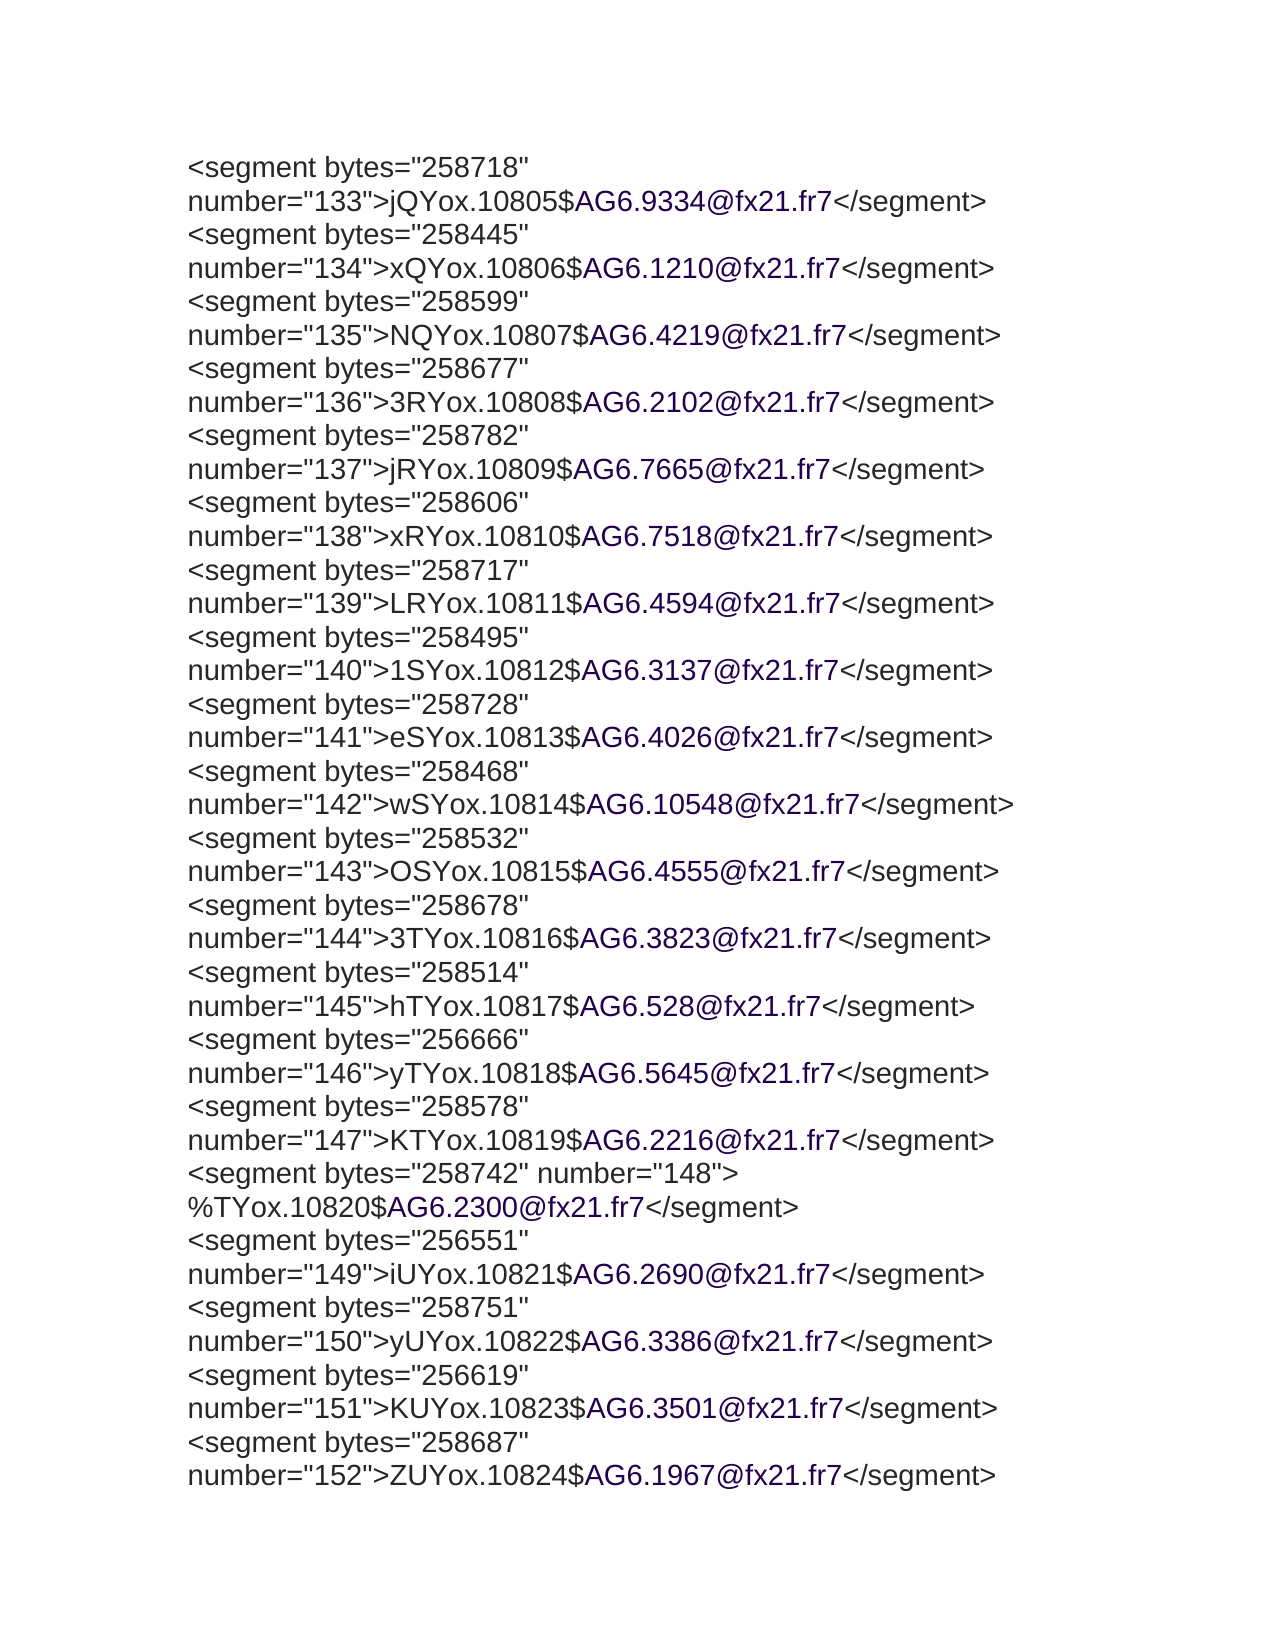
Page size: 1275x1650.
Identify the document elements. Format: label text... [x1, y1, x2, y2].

text <segment bytes="258599" number="135">NQYox.10807$AG6.4219@fx21.fr7</segment> [187, 284, 1087, 351]
text <segment bytes="258728" number="141">eSYox.10813$AG6.4026@fx21.fr7</segment> [187, 687, 1087, 754]
text <segment bytes="258495" number="140">1SYox.10812$AG6.3137@fx21.fr7</segment> [187, 619, 1087, 687]
text <segment bytes="258445" number="134">xQYox.10806$AG6.1210@fx21.fr7</segment> [187, 217, 1087, 284]
text <segment bytes="256666" number="146">yTYox.10818$AG6.5645@fx21.fr7</segment> [187, 1022, 1087, 1089]
text <segment bytes="258606" number="138">xRYox.10810$AG6.7518@fx21.fr7</segment> [187, 485, 1087, 552]
text <segment bytes="258751" number="150">yUYox.10822$AG6.3386@fx21.fr7</segment> [187, 1290, 1087, 1357]
text <segment bytes="258782" number="137">jRYox.10809$AG6.7665@fx21.fr7</segment> [187, 418, 1087, 485]
text <segment bytes="258678" number="144">3TYox.10816$AG6.3823@fx21.fr7</segment> [187, 888, 1087, 955]
text <segment bytes="256619" number="151">KUYox.10823$AG6.3501@fx21.fr7</segment> [187, 1357, 1087, 1424]
text <segment bytes="258532" number="143">OSYox.10815$AG6.4555@fx21.fr7</segment> [187, 821, 1087, 888]
text <segment bytes="258742" number="148">%TYox.10820$AG6.2300@fx21.fr7</segment> [187, 1156, 1087, 1223]
text <segment bytes="258578" number="147">KTYox.10819$AG6.2216@fx21.fr7</segment> [187, 1089, 1087, 1156]
text <segment bytes="258718" number="133">jQYox.10805$AG6.9334@fx21.fr7</segment> [187, 150, 1087, 217]
text <segment bytes="258514" number="145">hTYox.10817$AG6.528@fx21.fr7</segment> [187, 955, 1087, 1022]
text <segment bytes="256551" number="149">iUYox.10821$AG6.2690@fx21.fr7</segment> [187, 1223, 1087, 1290]
text <segment bytes="258677" number="136">3RYox.10808$AG6.2102@fx21.fr7</segment> [187, 351, 1087, 418]
text <segment bytes="258687" number="152">ZUYox.10824$AG6.1967@fx21.fr7</segment> [187, 1424, 1087, 1492]
text <segment bytes="258468" number="142">wSYox.10814$AG6.10548@fx21.fr7</segment> [187, 754, 1087, 821]
text <segment bytes="258717" number="139">LRYox.10811$AG6.4594@fx21.fr7</segment> [187, 552, 1087, 619]
